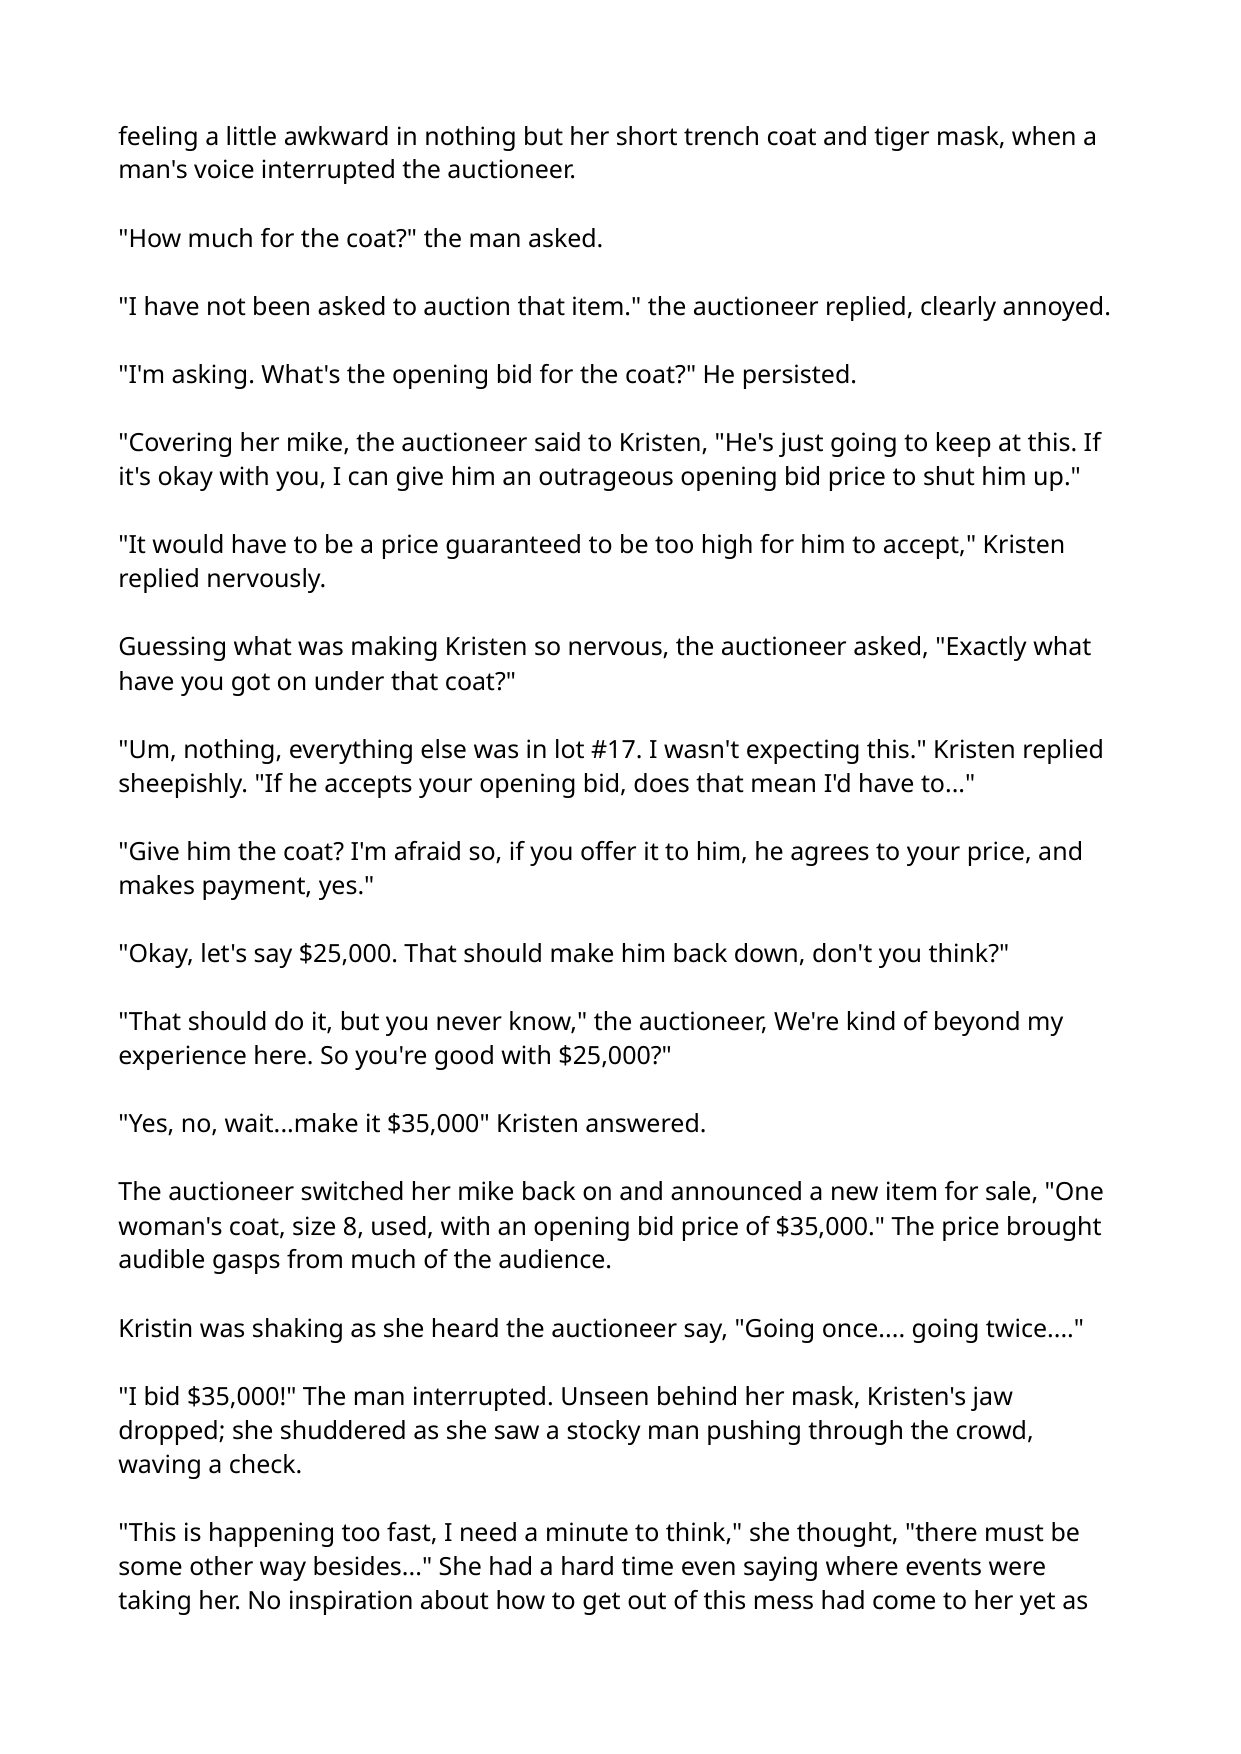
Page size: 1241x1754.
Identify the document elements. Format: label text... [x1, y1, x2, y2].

text "That should do it, but you never know," the auctioneer, We're kind of beyond my experience here. So you're good with $25,000?" [118, 1004, 1122, 1072]
text "How much for the coat?" the man asked. [118, 220, 1122, 254]
text "Okay, let's say $25,000. That should make him back down, don't you think?" [118, 936, 1122, 970]
text "Um, nothing, everything else was in lot #17. I wasn't expecting this." Kristen replied sheepishly. "If he accepts your opening bid, does that mean I'd have to..." [118, 731, 1122, 799]
text "I'm asking. What's the opening bid for the coat?" He persisted. [118, 357, 1122, 391]
text Kristin was shaking as she heard the auctioneer say, "Going once.... going twice...." [118, 1310, 1122, 1344]
text "Yes, no, wait...make it $35,000" Kristen answered. [118, 1106, 1122, 1140]
text "Covering her mike, the auctioneer said to Kristen, "He's just going to keep at this. If it's okay with you, I can give him an outrageous opening bid price to shut him up." [118, 425, 1122, 493]
text Guessing what was making Kristen so nervous, the auctioneer asked, "Exactly what have you got on under that coat?" [118, 629, 1122, 697]
text "Give him the coat? I'm afraid so, if you offer it to him, he agrees to your price, and makes payment, yes." [118, 833, 1122, 902]
text "It would have to be a price guaranteed to be too high for him to accept," Kristen replied nervously. [118, 527, 1122, 595]
text "I have not been asked to auction that item." the auctioneer replied, clearly annoyed. [118, 288, 1122, 322]
text The auctioneer switched her mike back on and announced a new item for sale, "One woman's coat, size 8, used, with an opening bid price of $35,000." The price brought audible gasps from much of the audience. [118, 1174, 1122, 1276]
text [118, 118, 1122, 186]
text "I bid $35,000!" The man interrupted. Unseen behind her mask, Kristen's jaw dropped; she shuddered as she saw a stocky man pushing through the crowd, waving a check. [118, 1378, 1122, 1481]
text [118, 1515, 1122, 1617]
